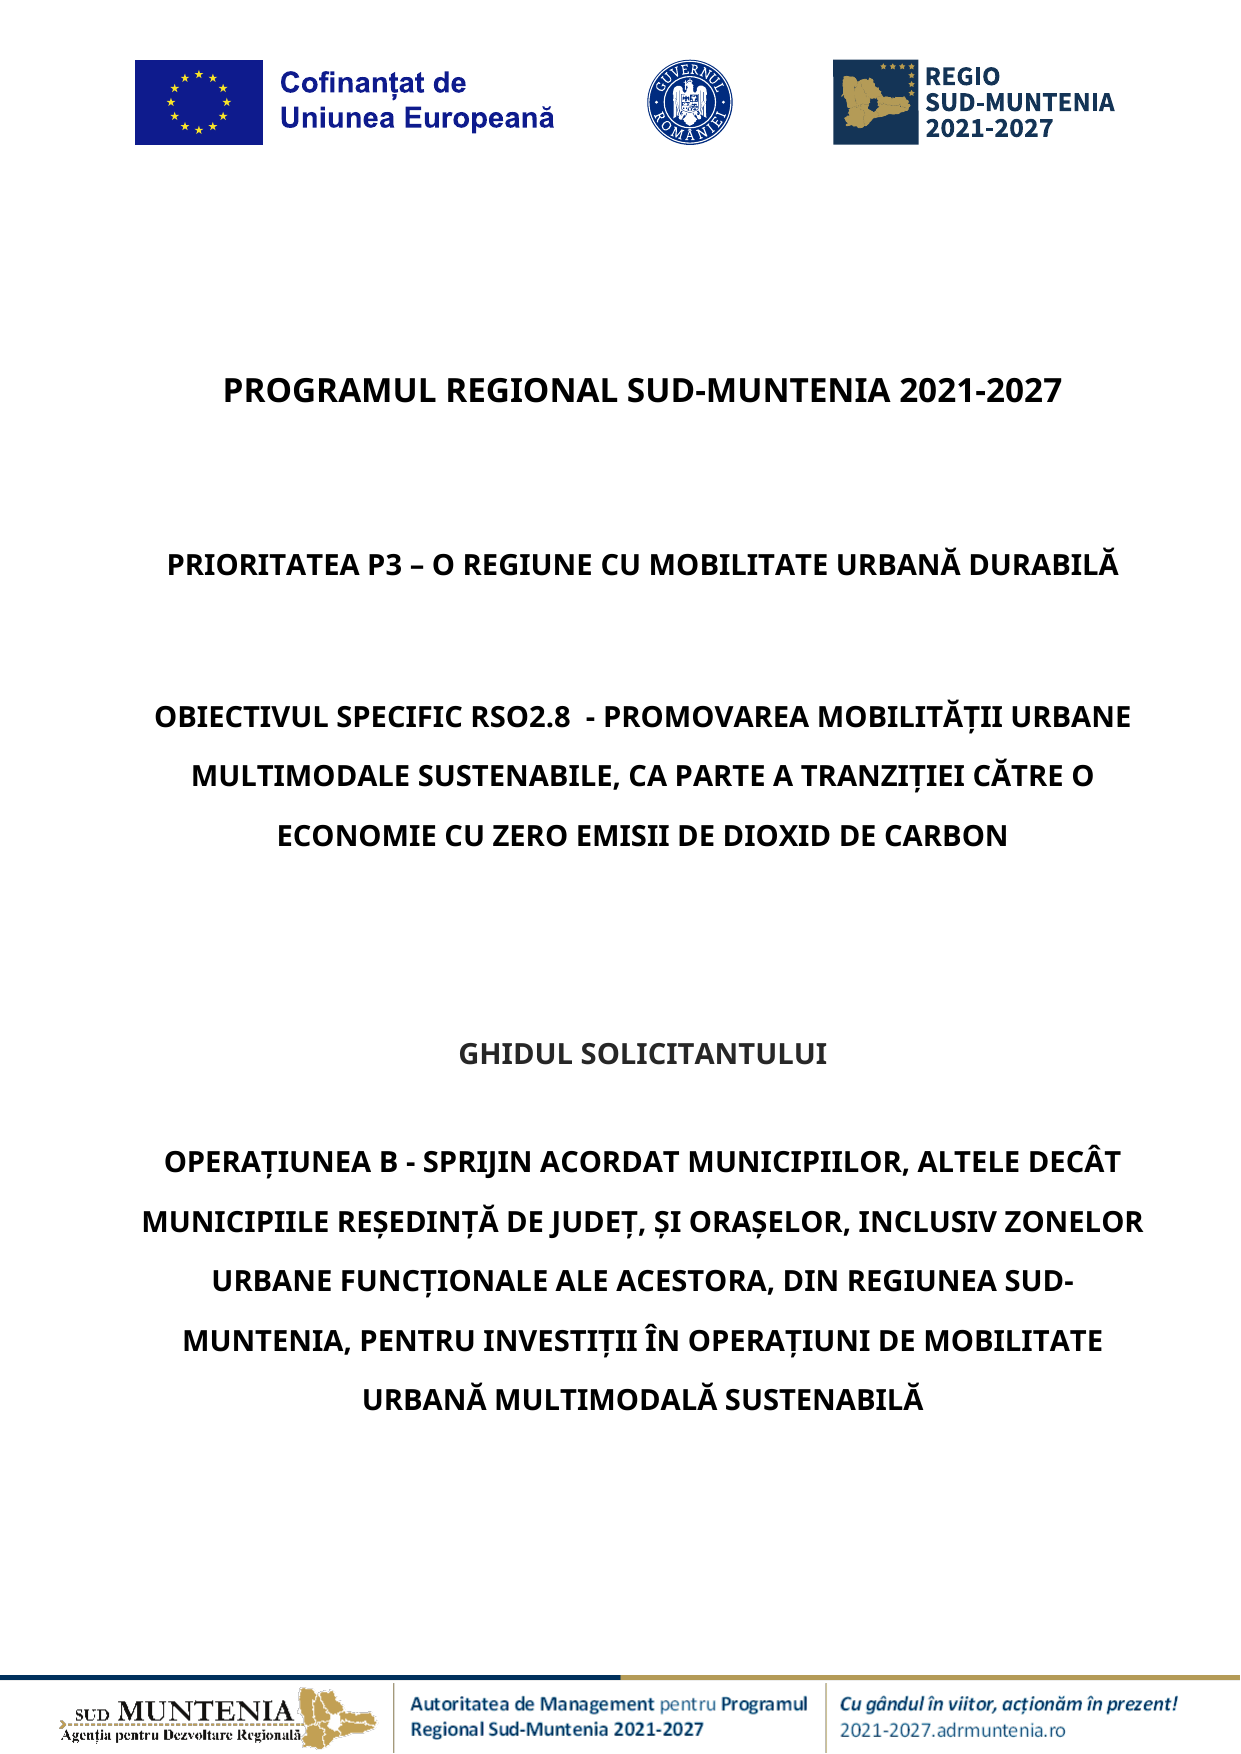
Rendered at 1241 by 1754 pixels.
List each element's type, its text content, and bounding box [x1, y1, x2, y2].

text PRIORITATEA P3 – O REGIUNE CU MOBILITATE URBANĂ DURABILĂ [135, 544, 1150, 583]
subtitle OPERAȚIUNEA B - SPRIJIN ACORDAT MUNICIPIILOR, ALTELE DECÂT MUNICIPIILE REȘEDINȚĂ DE JUDEȚ, ȘI ORAȘELOR, INCLUSIV ZONELOR URBANE FUNCȚIONALE ALE ACESTORA, DIN REGIUNEA SUD-MUNTENIA, PENTRU INVESTIȚII ÎN OPERAȚIUNI DE MOBILITATE URBANĂ MULTIMODALĂ SUSTENABILĂ [135, 1141, 1150, 1419]
text OBIECTIVUL SPECIFIC RSO2.8 - PROMOVAREA MOBILITĂȚII URBANE MULTIMODALE SUSTENABILE, CA PARTE A TRANZIȚIEI CĂTRE O ECONOMIE CU ZERO EMISII DE DIOXID DE CARBON [135, 696, 1150, 855]
picture [0, 1675, 1241, 1754]
subtitle GHIDUL SOLICITANTULUI [135, 1033, 1150, 1073]
text PROGRAMUL REGIONAL SUD-MUNTENIA 2021-2027 [135, 366, 1150, 412]
